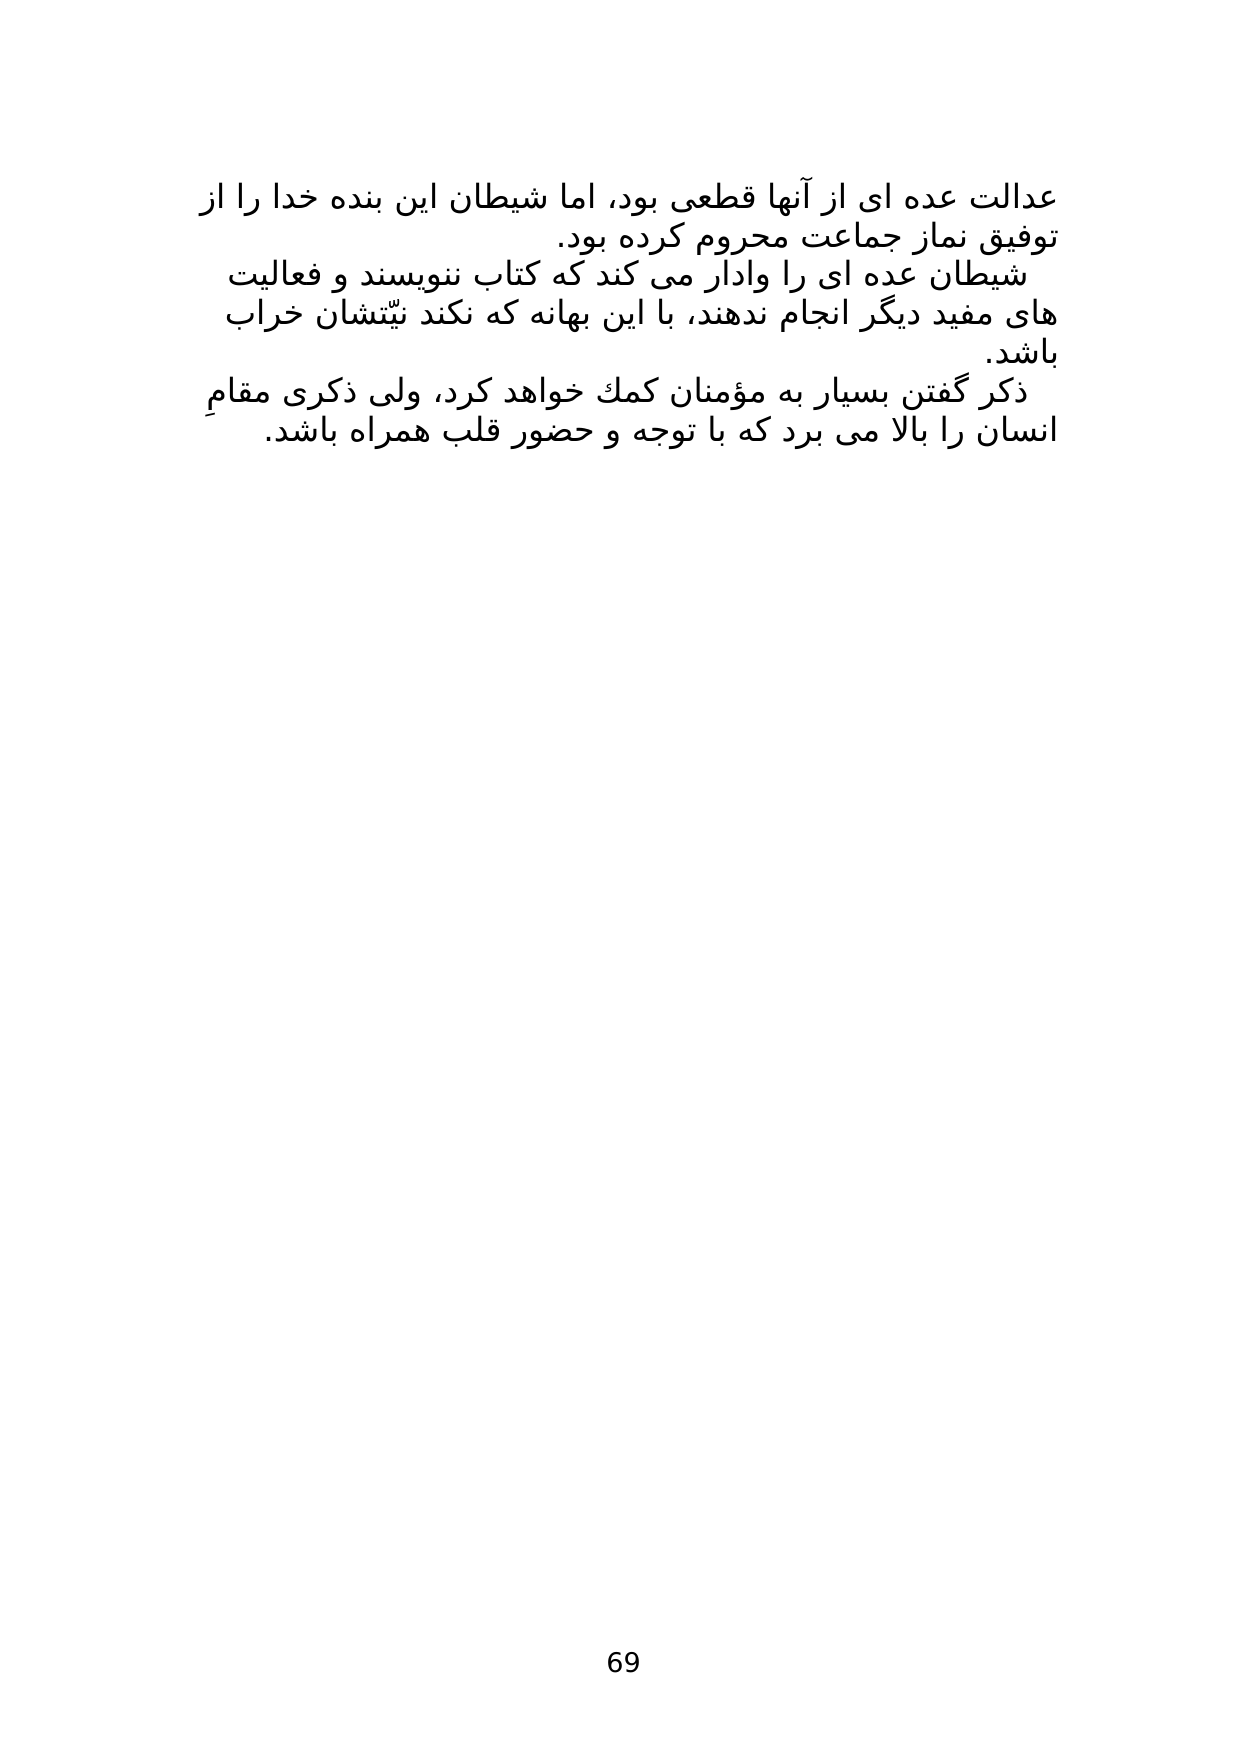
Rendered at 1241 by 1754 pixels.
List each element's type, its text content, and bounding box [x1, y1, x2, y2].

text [187, 177, 1059, 255]
text ذكر گفتن بسيار به مؤمنان كمك خواهد كرد، ولى ذكرى مقامِ انسان را بالا مى برد كه با توجه و حضور قلب همراه باشد. [187, 371, 1059, 449]
text شيطان عده اى را وادار مى كند كه كتاب ننويسند و فعاليت هاى مفيد ديگر انجام ندهند، با اين بهانه كه نكند نيّتشان خراب باشد. [187, 255, 1059, 371]
